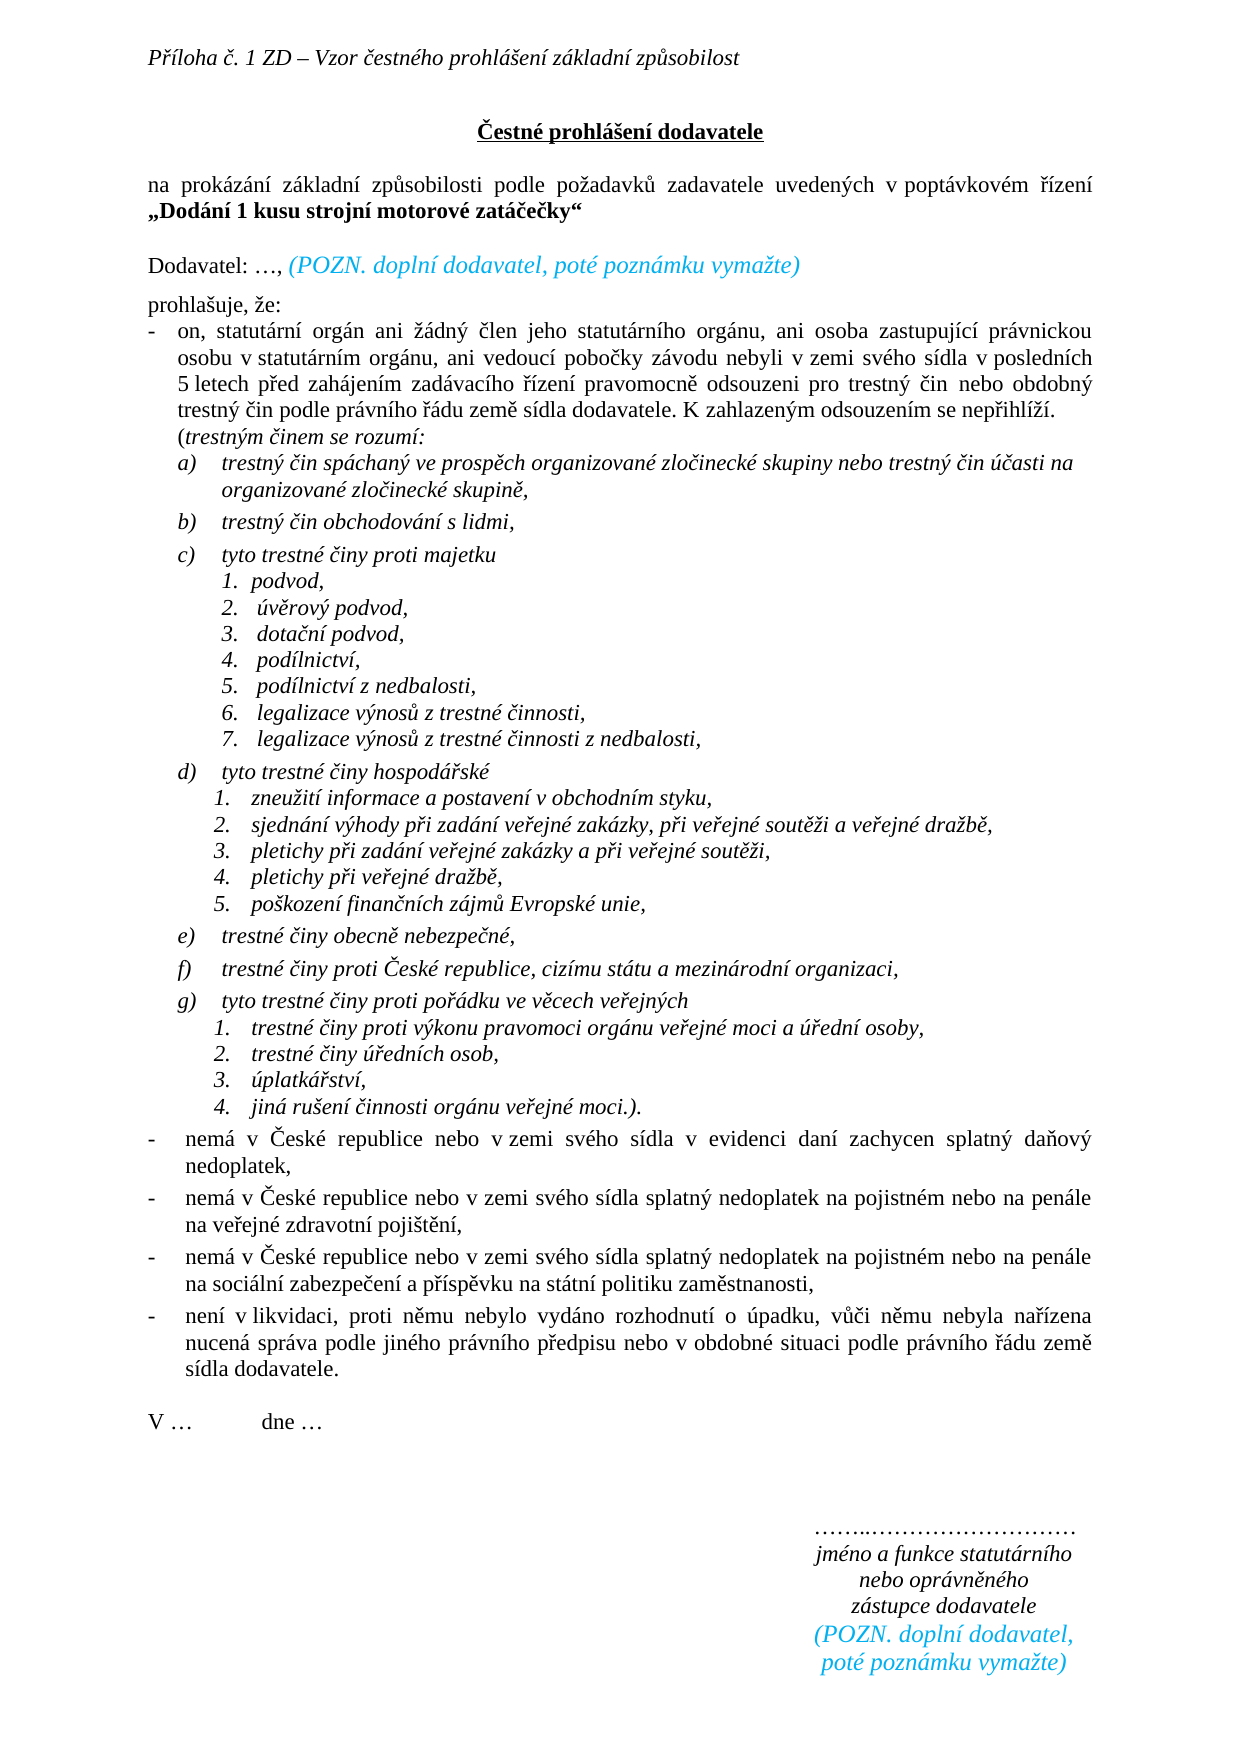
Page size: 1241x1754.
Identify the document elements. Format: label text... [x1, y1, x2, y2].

list pletichy při zadání veřejné zakázky a při veřejné soutěži, [213, 837, 1093, 863]
text d) tyto trestné činy hospodářské [177, 758, 1093, 784]
list on, statutární orgán ani žádný člen jeho statutárního orgánu, ani osoba zastupující právnickou osobu v statutárním orgánu, ani vedoucí pobočky závodu nebyli v zemi svého sídla v posledních 5 letech před zahájením zadávacího řízení pravomocně odsouzeni pro trestný čin nebo obdobný trestný čin podle právního řádu země sídla dodavatele. K zahlazeným odsouzením se nepřihlíží. [148, 317, 1093, 423]
list jiná rušení činnosti orgánu veřejné moci.). [213, 1093, 1093, 1119]
list podílnictví z nedbalosti, [221, 673, 1093, 699]
list legalizace výnosů z trestné činnosti z nedbalosti, [221, 725, 1093, 752]
list dotační podvod, [221, 620, 1093, 646]
text a) trestný čin spáchaný ve prospěch organizované zločinecké skupiny nebo trestný čin účasti na organizované zločinecké skupině, [177, 449, 1093, 502]
list trestné činy úředních osob, [213, 1040, 1093, 1067]
text Dodavatel: …, (POZN. doplní dodavatel, poté poznámku vymažte) [148, 250, 1093, 279]
list sjednání výhody při zadání veřejné zakázky, při veřejné soutěži a veřejné dražbě, [213, 811, 1093, 837]
list nemá v České republice nebo v zemi svého sídla v evidenci daní zachycen splatný daňový nedoplatek, [148, 1126, 1093, 1178]
text e) trestné činy obecně nebezpečné, [177, 922, 1093, 949]
list trestné činy proti výkonu pravomoci orgánu veřejné moci a úřední osoby, [213, 1014, 1093, 1040]
list nemá v České republice nebo v zemi svého sídla splatný nedoplatek na pojistném nebo na penále na veřejné zdravotní pojištění, [148, 1184, 1093, 1237]
list poškození finančních zájmů Evropské unie, [213, 890, 1093, 916]
subtitle Čestné prohlášení dodavatele [148, 118, 1093, 144]
list úplatkářství, [213, 1067, 1093, 1093]
text (trestným činem se rozumí: [177, 423, 1093, 449]
text jméno a funkce statutárního nebo oprávněného [797, 1539, 1093, 1592]
list není v likvidaci, proti němu nebylo vydáno rozhodnutí o úpadku, vůči němu nebyla nařízena nucená správa podle jiného právního předpisu nebo v obdobné situaci podle právního řádu země sídla dodavatele. [148, 1302, 1093, 1381]
list úvěrový podvod, [221, 593, 1093, 620]
text prohlašuje, že: [148, 291, 1093, 317]
text ……..……………………… [797, 1513, 1093, 1539]
text c) tyto trestné činy proti majetku [177, 541, 1093, 567]
list pletichy při veřejné dražbě, [213, 863, 1093, 890]
text V … dne … [148, 1408, 1093, 1434]
list legalizace výnosů z trestné činnosti, [221, 699, 1093, 725]
text (POZN. doplní dodavatel, poté poznámku vymažte) [797, 1619, 1093, 1676]
list podílnictví, [221, 646, 1093, 673]
text zástupce dodavatele [797, 1592, 1093, 1619]
list zneužití informace a postavení v obchodním styku, [213, 784, 1093, 811]
list nemá v České republice nebo v zemi svého sídla splatný nedoplatek na pojistném nebo na penále na sociální zabezpečení a příspěvku na státní politiku zaměstnanosti, [148, 1243, 1093, 1296]
text g) tyto trestné činy proti pořádku ve věcech veřejných [177, 987, 1093, 1014]
list podvod, [221, 567, 1093, 593]
text na prokázání základní způsobilosti podle požadavků zadavatele uvedených v poptávkovém řízení „Dodání 1 kusu strojní motorové zatáčečky“ [148, 171, 1093, 223]
text f) trestné činy proti České republice, cizímu státu a mezinárodní organizaci, [177, 955, 1093, 981]
text b) trestný čin obchodování s lidmi, [177, 508, 1093, 534]
